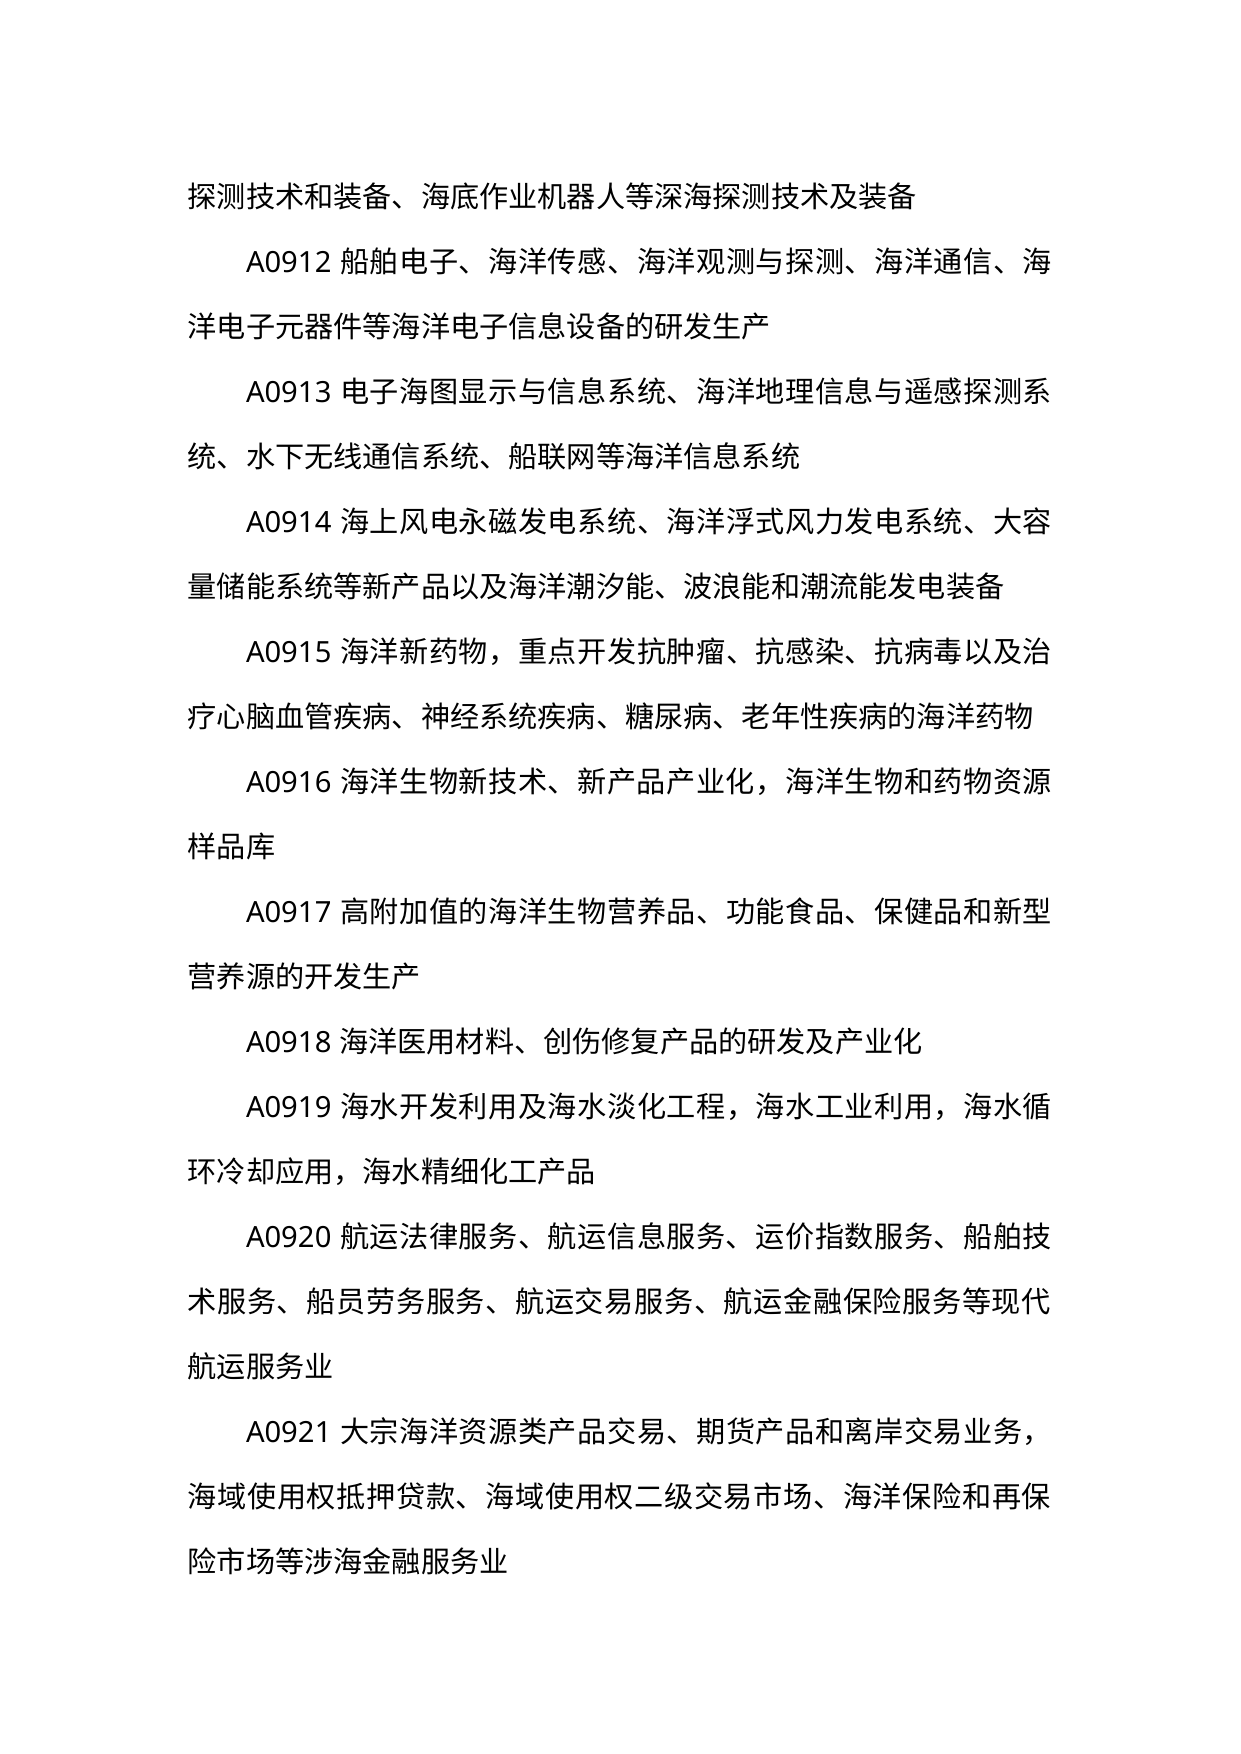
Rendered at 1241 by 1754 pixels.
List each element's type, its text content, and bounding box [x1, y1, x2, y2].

text A0917 高附加值的海洋生物营养品、功能食品、保健品和新型营养源的开发生产 [187, 877, 1053, 1007]
text A0913 电子海图显示与信息系统、海洋地理信息与遥感探测系统、水下无线通信系统、船联网等海洋信息系统 [187, 357, 1053, 487]
text A0920 航运法律服务、航运信息服务、运价指数服务、船舶技术服务、船员劳务服务、航运交易服务、航运金融保险服务等现代航运服务业 [187, 1202, 1053, 1397]
text A0916 海洋生物新技术、新产品产业化，海洋生物和药物资源样品库 [187, 747, 1053, 877]
text A0918 海洋医用材料、创伤修复产品的研发及产业化 [187, 1007, 1053, 1072]
text A0912 船舶电子、海洋传感、海洋观测与探测、海洋通信、海洋电子元器件等海洋电子信息设备的研发生产 [187, 227, 1053, 357]
text A0915 海洋新药物，重点开发抗肿瘤、抗感染、抗病毒以及治疗心脑血管疾病、神经系统疾病、糖尿病、老年性疾病的海洋药物 [187, 617, 1053, 747]
text A0921 大宗海洋资源类产品交易、期货产品和离岸交易业务，海域使用权抵押贷款、海域使用权二级交易市场、海洋保险和再保险市场等涉海金融服务业 [187, 1397, 1053, 1592]
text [187, 162, 1053, 227]
text A0919 海水开发利用及海水淡化工程，海水工业利用，海水循环冷却应用，海水精细化工产品 [187, 1072, 1053, 1202]
text A0914 海上风电永磁发电系统、海洋浮式风力发电系统、大容量储能系统等新产品以及海洋潮汐能、波浪能和潮流能发电装备 [187, 487, 1053, 617]
